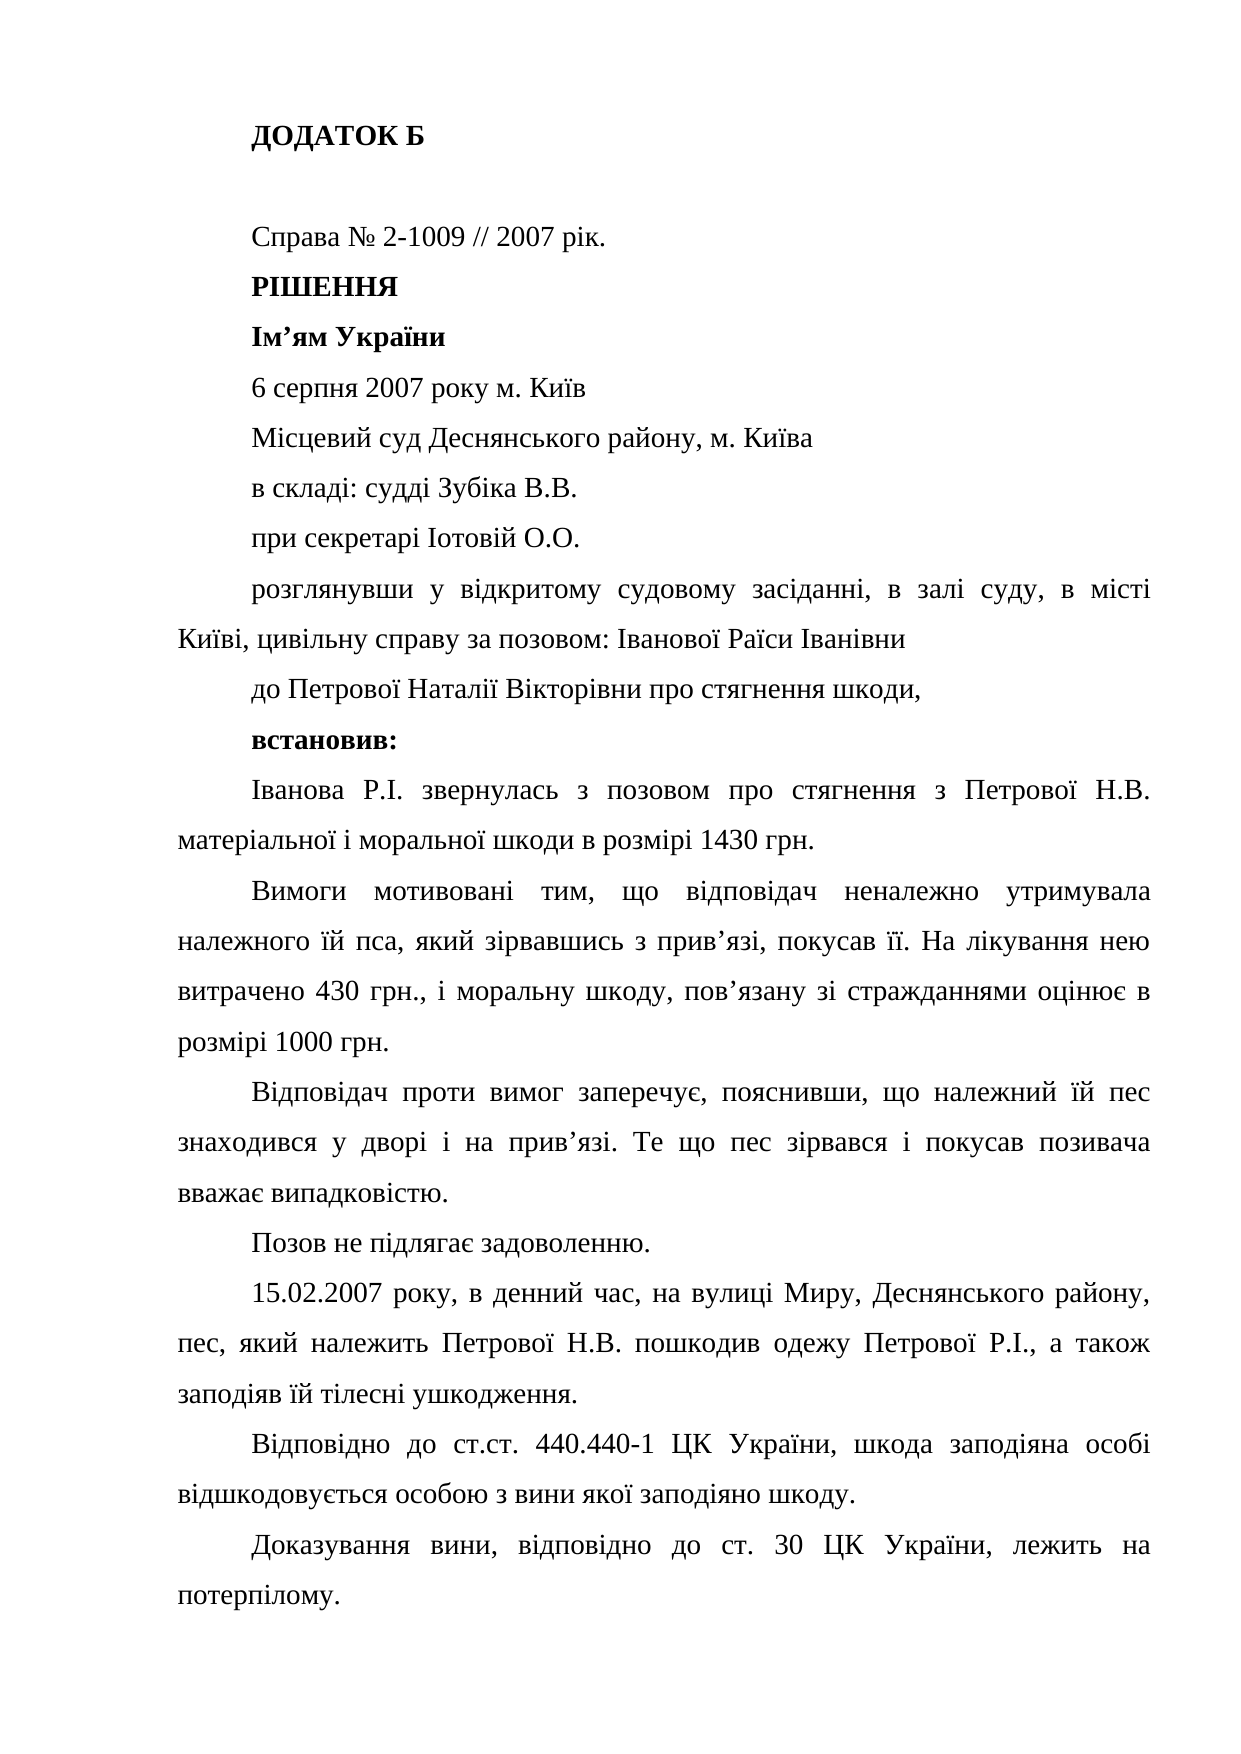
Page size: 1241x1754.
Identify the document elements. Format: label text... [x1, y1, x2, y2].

text 15.02.2007 року, в денний час, на вулиці Миру, Деснянського району, пес, який належить Петрової Н.В. пошкодив одежу Петрової Р.І., а також заподіяв їй тілесні ушкодження. [177, 1275, 1152, 1409]
text РIШЕННЯ [177, 269, 1152, 303]
text Додаток Б [177, 118, 1152, 152]
text Іванова Р.І. звернулась з позовом про стягнення з Петрової Н.В. матеріальної і моральної шкоди в розмірі 1430 грн. [177, 772, 1152, 856]
text Вимоги мотивовані тим, що відповідач неналежно утримувала належного їй пса, який зірвавшись з прив’язі, покусав її. На лікування нею витрачено 430 грн., і моральну шкоду, пов’язану зі стражданнями оцінює в розмірі 1000 грн. [177, 873, 1152, 1057]
text Відповідно до ст.ст. 440.440-1 ЦК України, шкода заподіяна особі відшкодовується особою з вини якої заподіяно шкоду. [177, 1426, 1152, 1510]
text Позов не підлягає задоволенню. [177, 1225, 1152, 1258]
text в складі: судді Зубіка В.В. [177, 470, 1152, 504]
text Відповідач проти вимог заперечує, пояснивши, що належний їй пес знаходився у дворі і на прив’язі. Те що пес зірвався і покусав позивача вважає випадковістю. [177, 1074, 1152, 1208]
text Ім’ям України [177, 319, 1152, 353]
text до Петрової Наталії Вікторівни про стягнення шкоди, [177, 672, 1152, 705]
text Доказування вини, відповідно до ст. 30 ЦК України, лежить на потерпілому. [177, 1527, 1152, 1611]
text 6 серпня 2007 року м. Київ [177, 370, 1152, 403]
text при секретарі Іотовій О.О. [177, 521, 1152, 554]
text Справа № 2-1009 // 2007 рік. [177, 219, 1152, 252]
text встановив: [177, 722, 1152, 755]
text розглянувши у відкритому судовому засіданні, в залі суду, в місті Київі, цивільну справу за позовом: Іванової Раїси Іванівни [177, 571, 1152, 655]
text Місцевий суд Деснянського району, м. Київа [177, 420, 1152, 453]
